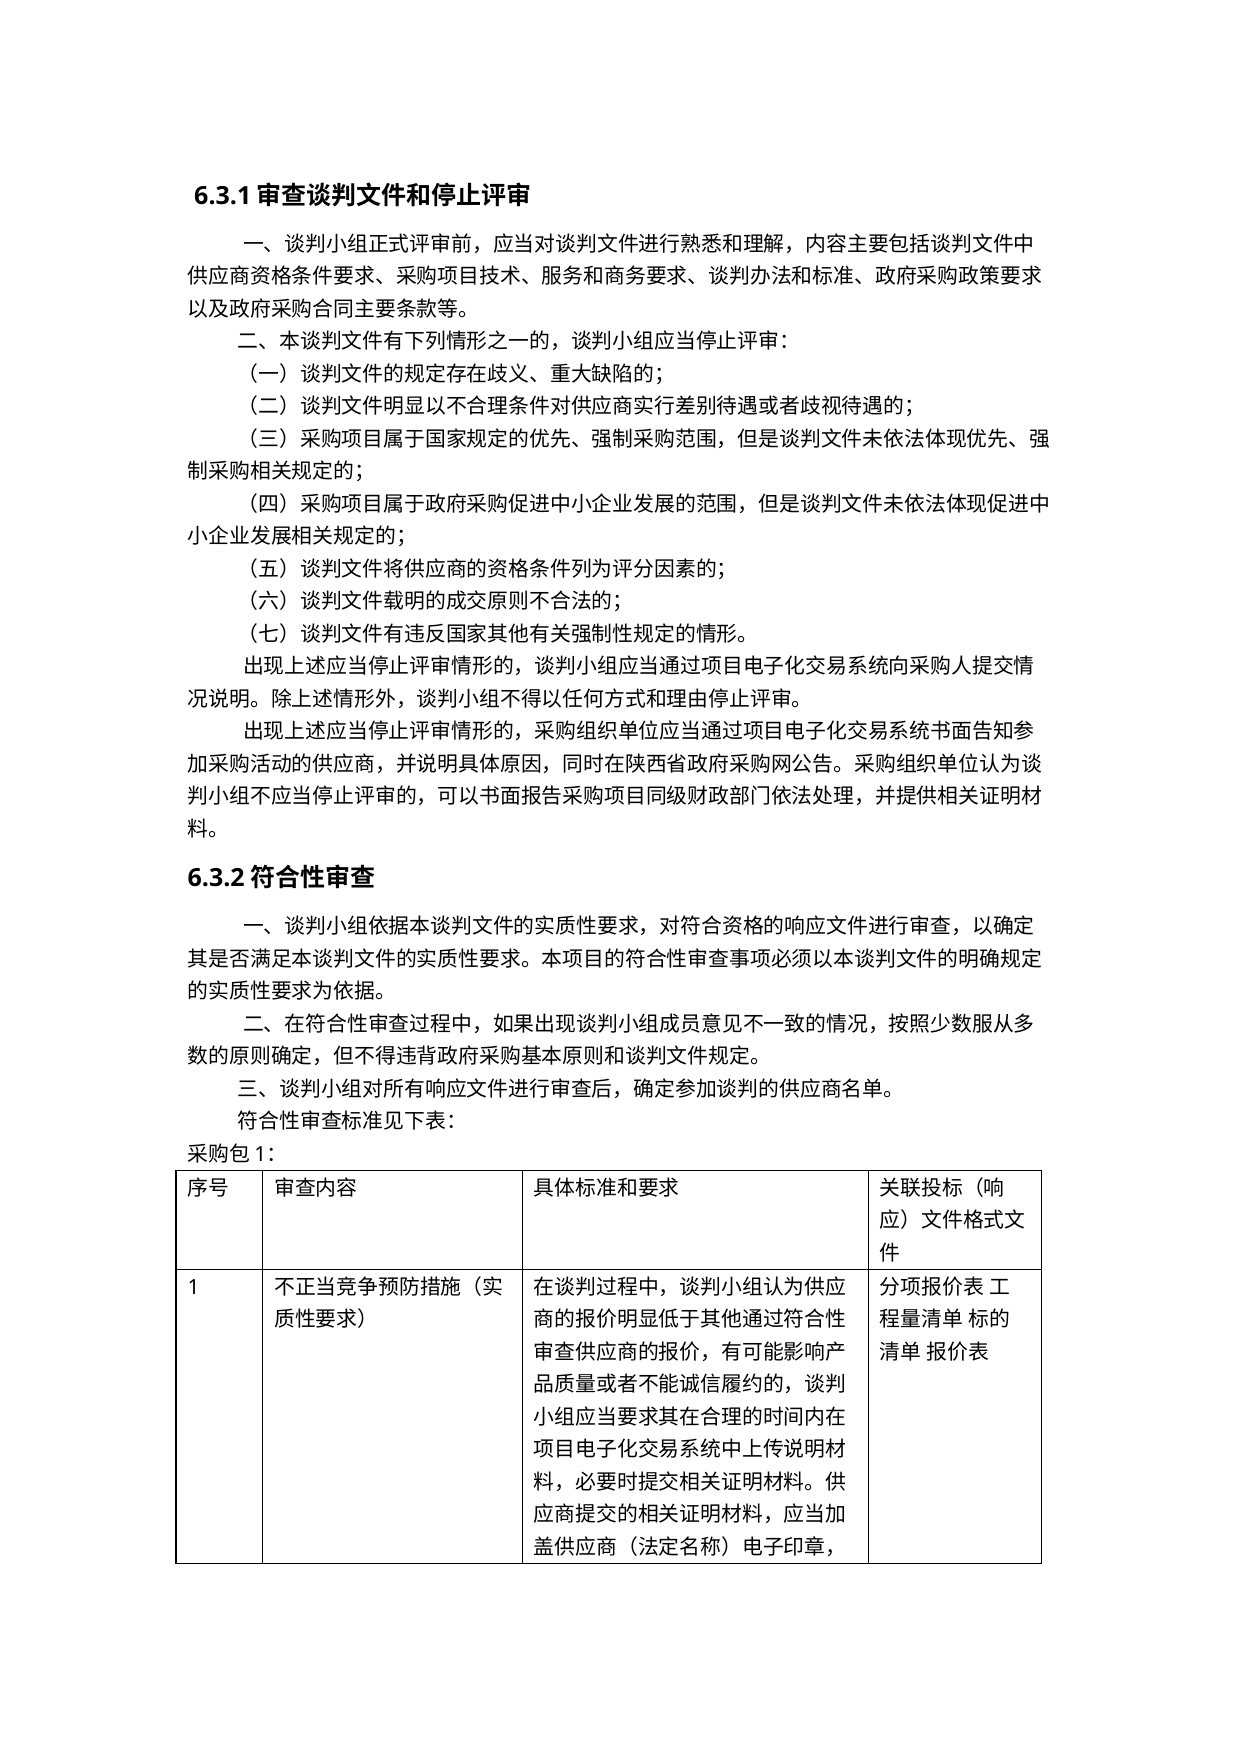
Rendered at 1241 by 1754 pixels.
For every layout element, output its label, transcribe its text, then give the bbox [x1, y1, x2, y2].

table_cell 1 [177, 1270, 262, 1563]
table_cell 不正当竞争预防措施（实质性要求） [263, 1270, 522, 1563]
table_header 序号 [177, 1171, 262, 1268]
text 出现上述应当停止评审情形的，谈判小组应当通过项目电子化交易系统向采购人提交情况说明。除上述情形外，谈判小组不得以任何方式和理由停止评审。 [187, 649, 1053, 714]
table_header 具体标准和要求 [523, 1171, 868, 1268]
text （二）谈判文件明显以不合理条件对供应商实行差别待遇或者歧视待遇的； [187, 389, 1053, 422]
text 二、本谈判文件有下列情形之一的，谈判小组应当停止评审： [187, 324, 1053, 357]
text 三、谈判小组对所有响应文件进行审查后，确定参加谈判的供应商名单。 [187, 1072, 1053, 1104]
text （六）谈判文件载明的成交原则不合法的； [187, 584, 1053, 617]
text 出现上述应当停止评审情形的，采购组织单位应当通过项目电子化交易系统书面告知参加采购活动的供应商，并说明具体原因，同时在陕西省政府采购网公告。采购组织单位认为谈判小组不应当停止评审的，可以书面报告采购项目同级财政部门依法处理，并提供相关证明材料。 [187, 714, 1053, 844]
table_header 审查内容 [263, 1171, 522, 1268]
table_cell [869, 1270, 1041, 1563]
text 6.3.2符合性审查 [187, 844, 1053, 909]
text （四）采购项目属于政府采购促进中小企业发展的范围，但是谈判文件未依法体现促进中小企业发展相关规定的； [187, 487, 1053, 552]
text （五）谈判文件将供应商的资格条件列为评分因素的； [187, 552, 1053, 584]
text （三）采购项目属于国家规定的优先、强制采购范围，但是谈判文件未依法体现优先、强制采购相关规定的； [187, 422, 1053, 487]
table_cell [523, 1270, 868, 1563]
text 二、在符合性审查过程中，如果出现谈判小组成员意见不一致的情况，按照少数服从多数的原则确定，但不得违背政府采购基本原则和谈判文件规定。 [187, 1007, 1053, 1072]
text 采购包1： [187, 1137, 1053, 1169]
table_header 关联投标（响应）文件格式文件 [869, 1171, 1041, 1268]
text 6.3.1审查谈判文件和停止评审 [187, 162, 1053, 227]
text （七）谈判文件有违反国家其他有关强制性规定的情形。 [187, 617, 1053, 649]
text 一、谈判小组正式评审前，应当对谈判文件进行熟悉和理解，内容主要包括谈判文件中供应商资格条件要求、采购项目技术、服务和商务要求、谈判办法和标准、政府采购政策要求以及政府采购合同主要条款等。 [187, 227, 1053, 324]
text （一）谈判文件的规定存在歧义、重大缺陷的； [187, 357, 1053, 389]
text 一、谈判小组依据本谈判文件的实质性要求，对符合资格的响应文件进行审查，以确定其是否满足本谈判文件的实质性要求。本项目的符合性审查事项必须以本谈判文件的明确规定的实质性要求为依据。 [187, 909, 1053, 1007]
text 符合性审查标准见下表： [187, 1104, 1053, 1137]
